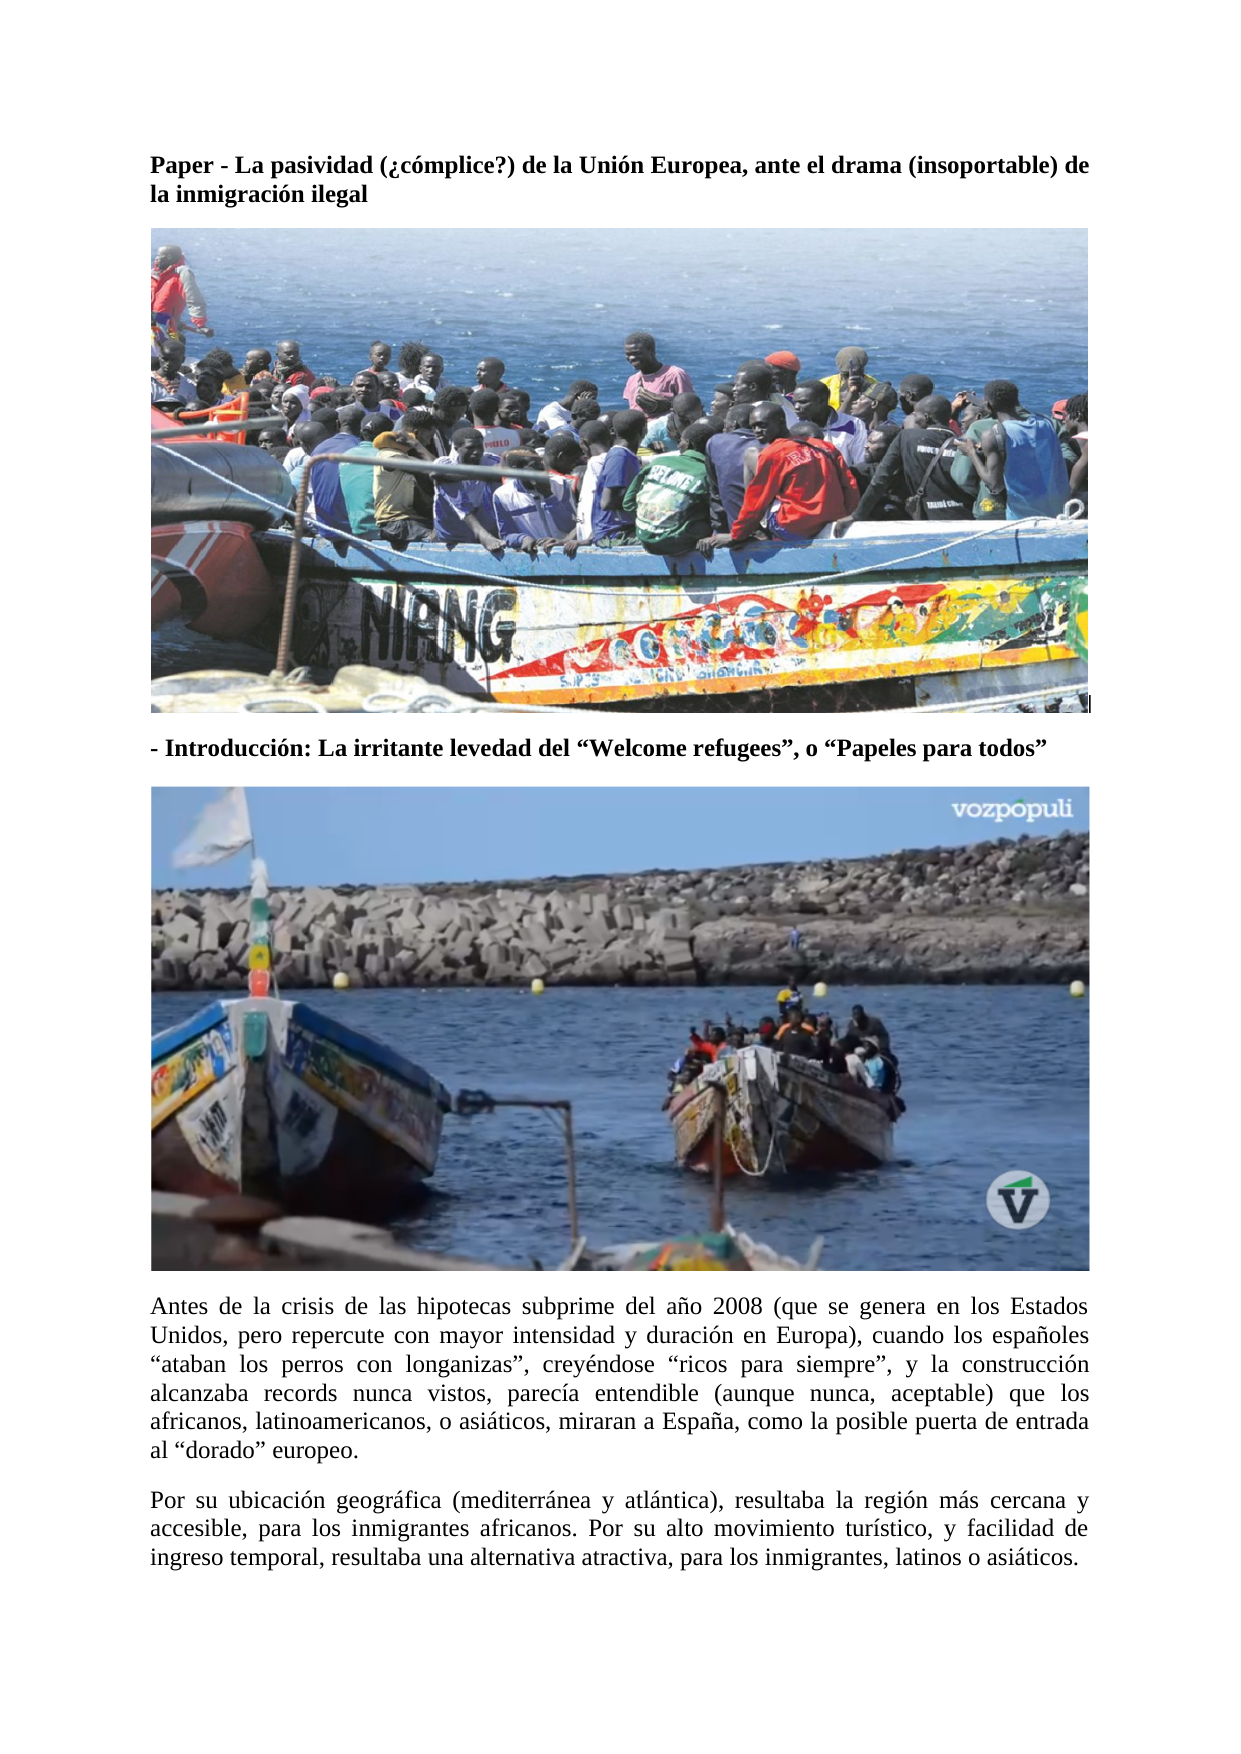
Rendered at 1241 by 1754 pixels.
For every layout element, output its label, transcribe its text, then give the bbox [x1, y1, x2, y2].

text - Introducción: La irritante levedad del “Welcome refugees”, o “Papeles para todos” [150, 733, 1090, 762]
picture [150, 228, 1091, 713]
picture [150, 783, 1091, 1271]
text Antes de la crisis de las hipotecas subprime del año 2008 (que se genera en los Estados Unidos, pero repercute con mayor intensidad y duración en Europa), cuando los españoles “ataban los perros con longanizas”, creyéndose “ricos para siempre”, y la construcción alcanzaba records nunca vistos, parecía entendible (aunque nunca, aceptable) que los africanos, latinoamericanos, o asiáticos, miraran a España, como la posible puerta de entrada al “dorado” europeo. [150, 1291, 1090, 1464]
text Paper - La pasividad (¿cómplice?) de la Unión Europea, ante el drama (insoportable) de la inmigración ilegal [150, 150, 1090, 207]
text Por su ubicación geográfica (mediterránea y atlántica), resultaba la región más cercana y accesible, para los inmigrantes africanos. Por su alto movimiento turístico, y facilidad de ingreso temporal, resultaba una alternativa atractiva, para los inmigrantes, latinos o asiáticos. [150, 1485, 1090, 1571]
